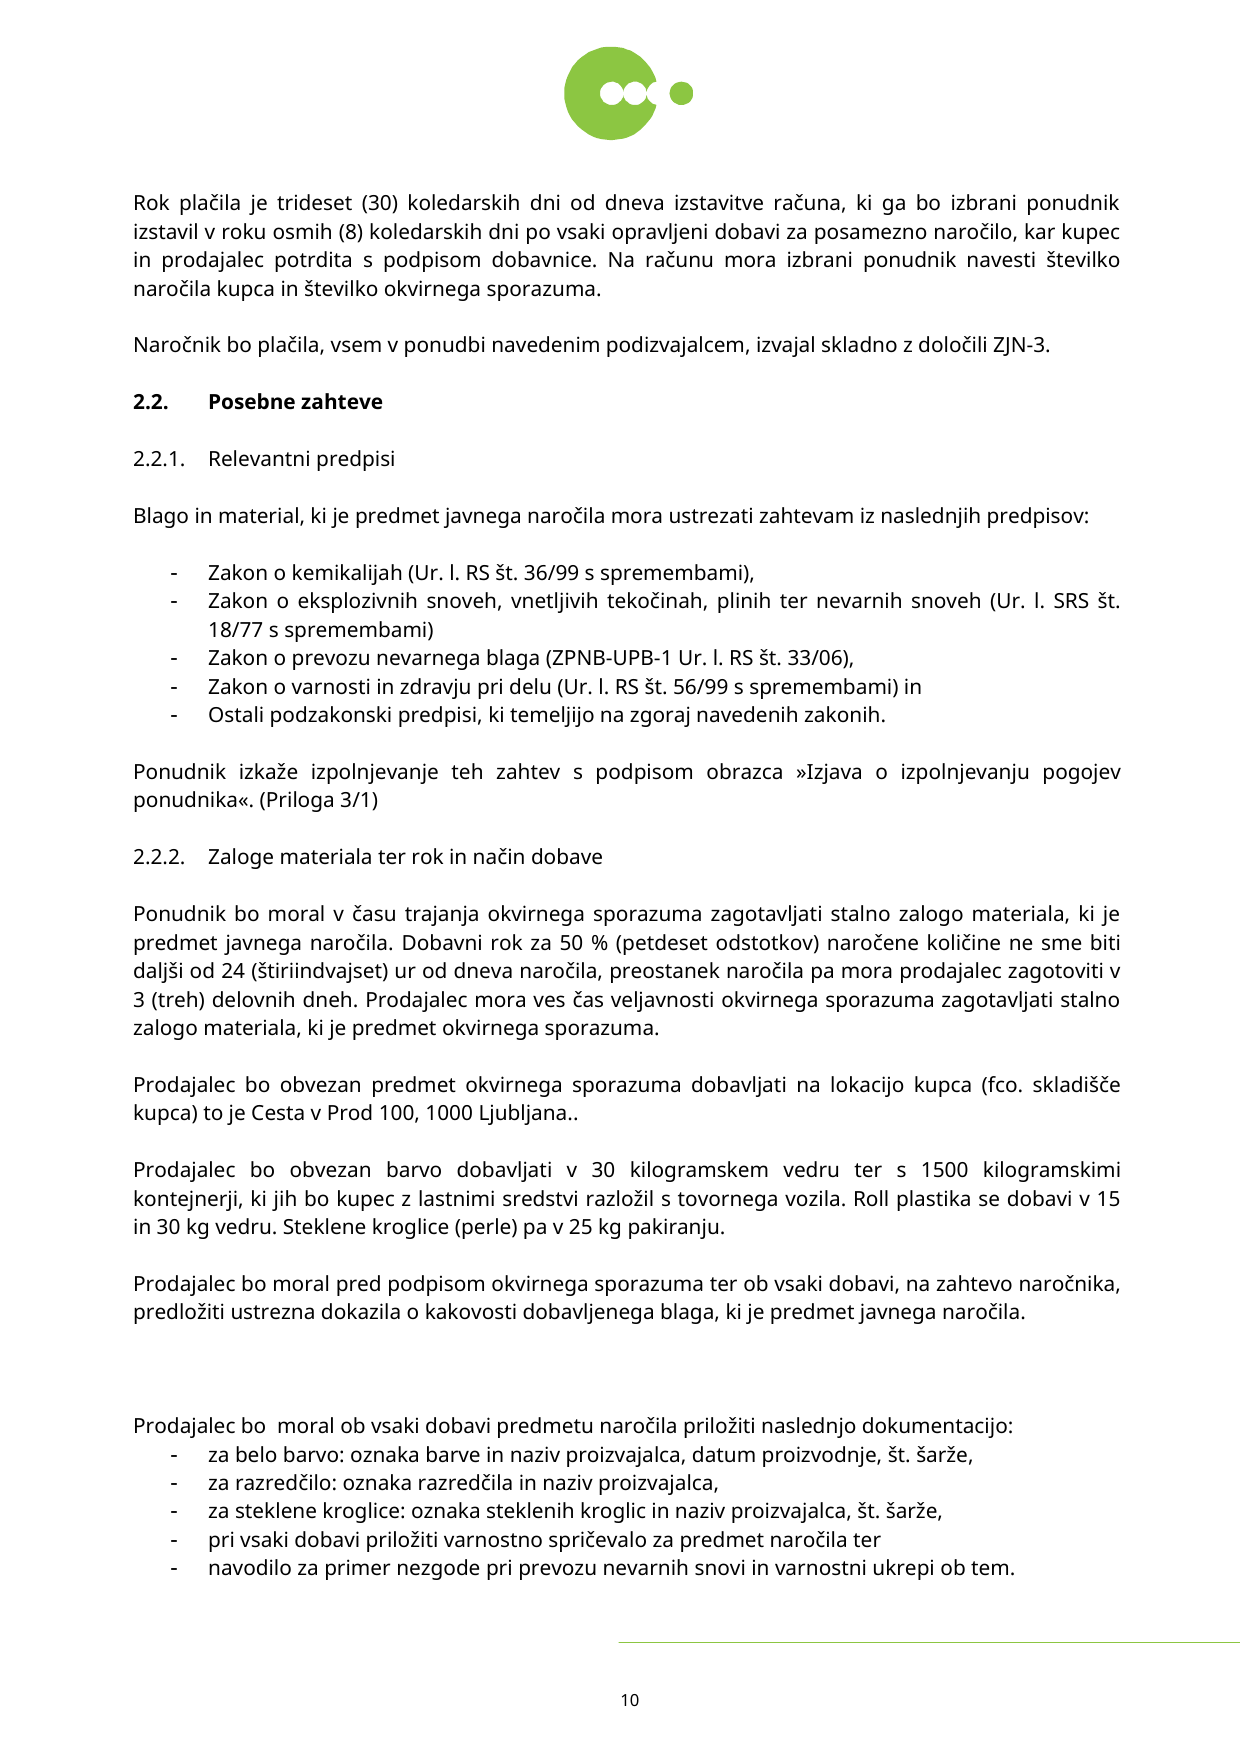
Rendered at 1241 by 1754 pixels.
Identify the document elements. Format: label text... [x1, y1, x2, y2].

list za belo barvo: oznaka barve in naziv proizvajalca, datum proizvodnje, št. šarže, [170, 1440, 1122, 1468]
list pri vsaki dobavi priložiti varnostno spričevalo za predmet naročila ter [170, 1525, 1122, 1553]
text Prodajalec bo moral ob vsaki dobavi predmetu naročila priložiti naslednjo dokumentacijo: [133, 1411, 1122, 1440]
list za razredčilo: oznaka razredčila in naziv proizvajalca, [170, 1468, 1122, 1497]
list Posebne zahteve [133, 387, 1122, 416]
text Rok plačila je trideset (30) koledarskih dni od dneva izstavitve računa, ki ga bo izbrani ponudnik izstavil v roku osmih (8) koledarskih dni po vsaki opravljeni dobavi za posamezno naročilo, kar kupec in prodajalec potrdita s podpisom dobavnice. Na računu mora izbrani ponudnik navesti številko naročila kupca in številko okvirnega sporazuma. [133, 188, 1122, 302]
list Zakon o varnosti in zdravju pri delu (Ur. l. RS št. 56/99 s spremembami) in [170, 672, 1122, 700]
text Prodajalec bo moral pred podpisom okvirnega sporazuma ter ob vsaki dobavi, na zahtevo naročnika, predložiti ustrezna dokazila o kakovosti dobavljenega blaga, ki je predmet javnega naročila. [133, 1269, 1122, 1326]
list navodilo za primer nezgode pri prevozu nevarnih snovi in varnostni ukrepi ob tem. [170, 1553, 1122, 1582]
text Blago in material, ki je predmet javnega naročila mora ustrezati zahtevam iz naslednjih predpisov: [133, 501, 1122, 530]
text Ponudnik bo moral v času trajanja okvirnega sporazuma zagotavljati stalno zalogo materiala, ki je predmet javnega naročila. Dobavni rok za 50 % (petdeset odstotkov) naročene količine ne sme biti daljši od 24 (štiriindvajset) ur od dneva naročila, preostanek naročila pa mora prodajalec zagotoviti v 3 (treh) delovnih dneh. Prodajalec mora ves čas veljavnosti okvirnega sporazuma zagotavljati stalno zalogo materiala, ki je predmet okvirnega sporazuma. [133, 899, 1122, 1042]
list za steklene kroglice: oznaka steklenih kroglic in naziv proizvajalca, št. šarže, [170, 1497, 1122, 1525]
text Naročnik bo plačila, vsem v ponudbi navedenim podizvajalcem, izvajal skladno z določili ZJN-3. [133, 331, 1122, 359]
list Zakon o kemikalijah (Ur. l. RS št. 36/99 s spremembami), [170, 558, 1122, 587]
text Ponudnik izkaže izpolnjevanje teh zahtev s podpisom obrazca »Izjava o izpolnjevanju pogojev ponudnika«. (Priloga 3/1) [133, 757, 1122, 814]
list Zaloge materiala ter rok in način dobave [133, 842, 1122, 871]
list Zakon o eksplozivnih snoveh, vnetljivih tekočinah, plinih ter nevarnih snoveh (Ur. l. SRS št. 18/77 s spremembami) [170, 587, 1122, 643]
list Ostali podzakonski predpisi, ki temeljijo na zgoraj navedenih zakonih. [170, 700, 1122, 729]
text Prodajalec bo obvezan predmet okvirnega sporazuma dobavljati na lokacijo kupca (fco. skladišče kupca) to je Cesta v Prod 100, 1000 Ljubljana.. [133, 1070, 1122, 1127]
text Prodajalec bo obvezan barvo dobavljati v 30 kilogramskem vedru ter s 1500 kilogramskimi kontejnerji, ki jih bo kupec z lastnimi sredstvi razložil s tovornega vozila. Roll plastika se dobavi v 15 in 30 kg vedru. Steklene kroglice (perle) pa v 25 kg pakiranju. [133, 1155, 1122, 1241]
list Relevantni predpisi [133, 444, 1122, 473]
list Zakon o prevozu nevarnega blaga (ZPNB-UPB-1 Ur. l. RS št. 33/06), [170, 643, 1122, 672]
